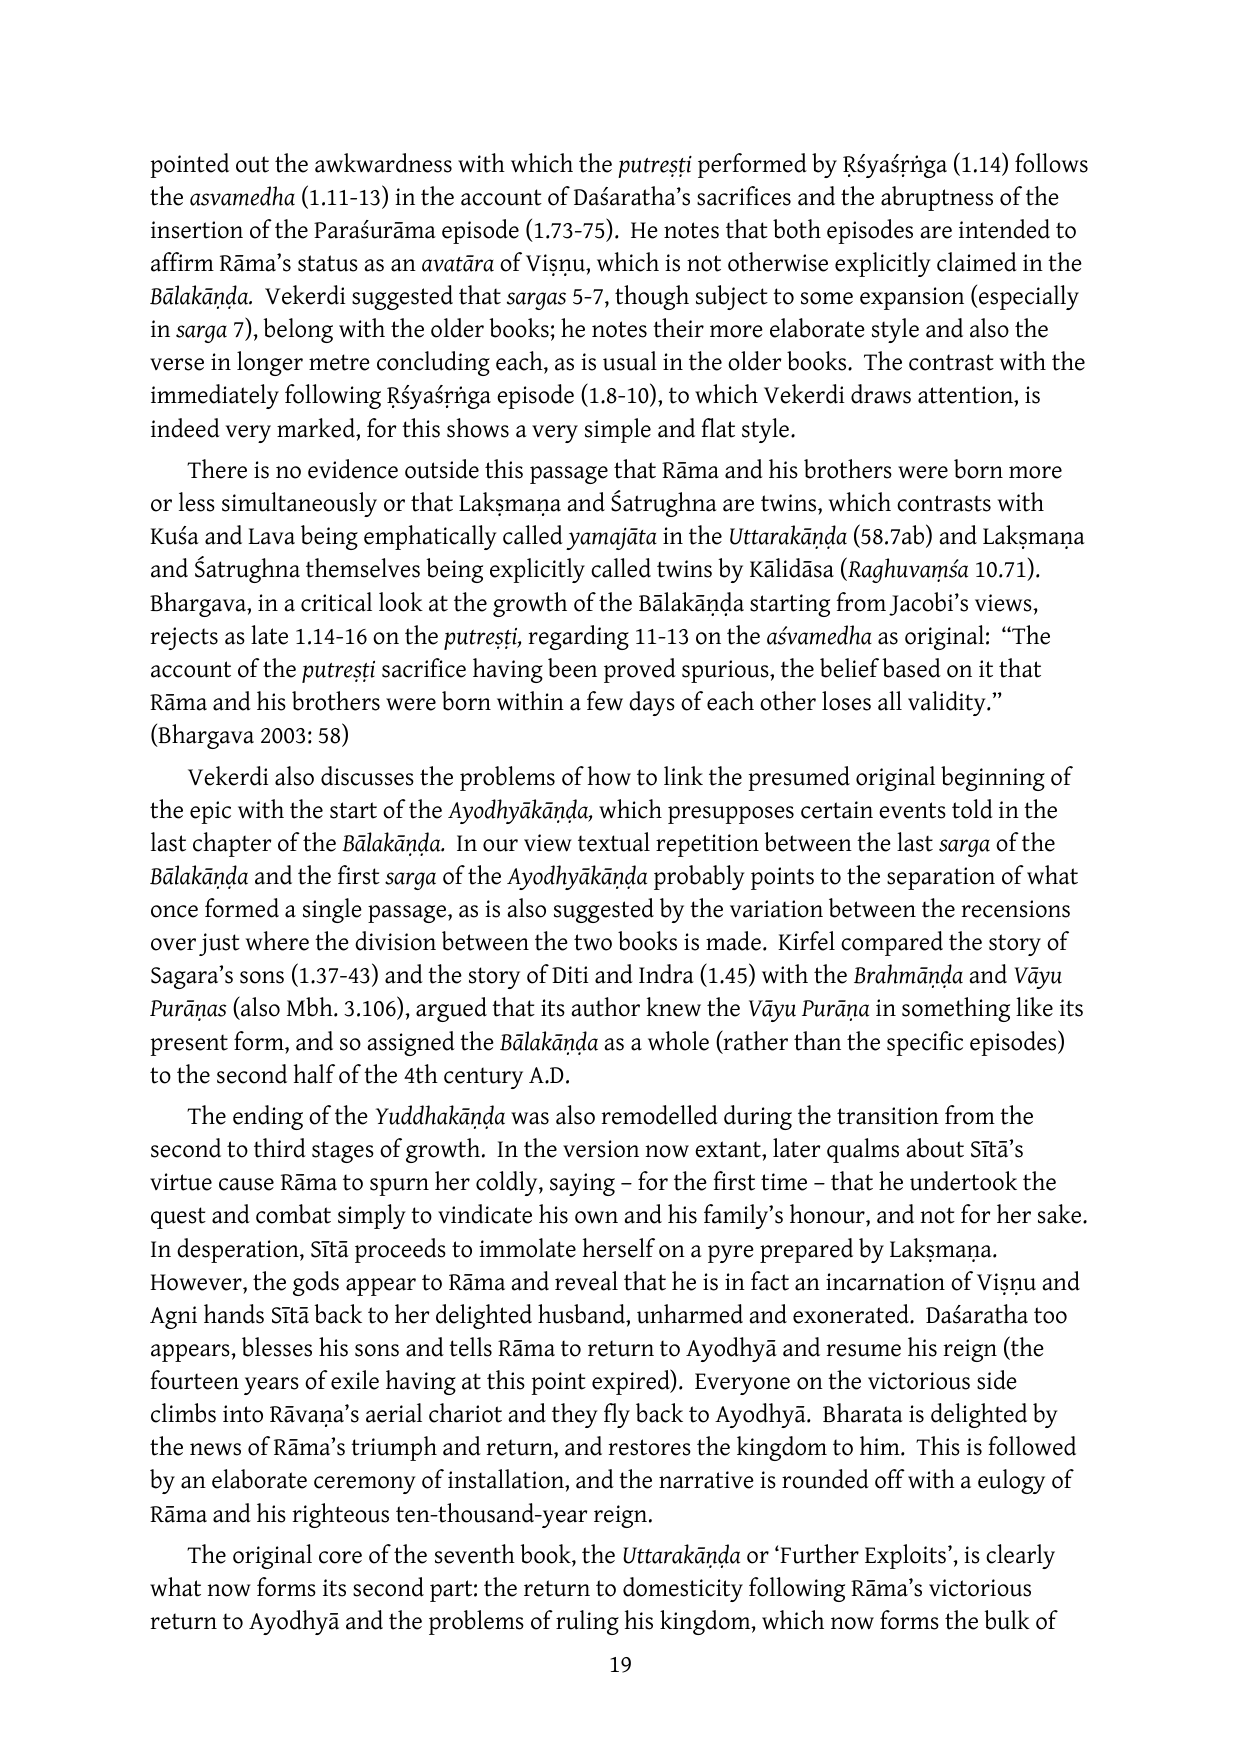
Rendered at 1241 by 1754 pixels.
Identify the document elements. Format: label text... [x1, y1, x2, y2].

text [150, 150, 1090, 444]
text The ending of the Yuddhakāṇḍa was also remodelled during the transition from the second to third stages of growth. In the version now extant, later qualms about Sītā’s virtue cause Rāma to spurn her coldly, saying – for the first time – that he undertook the quest and combat simply to vindicate his own and his family’s honour, and not for her sake. In desperation, Sītā proceeds to immolate herself on a pyre prepared by Lakṣmaṇa. However, the gods appear to Rāma and reveal that he is in fact an incarnation of Viṣṇu and Agni hands Sītā back to her delighted husband, unharmed and exonerated. Daśaratha too appears, blesses his sons and tells Rāma to return to Ayodhyā and resume his reign (the fourteen years of exile having at this point expired). Everyone on the victorious side climbs into Rāvaṇa’s aerial chariot and they fly back to Ayodhyā. Bharata is delighted by the news of Rāma’s triumph and return, and restores the kingdom to him. This is followed by an elaborate ceremony of installation, and the narrative is rounded off with a eulogy of Rāma and his righteous ten-thousand-year reign. [150, 1102, 1090, 1529]
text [150, 1541, 1090, 1637]
text Vekerdi also discusses the problems of how to link the presumed original beginning of the epic with the start of the Ayodhyākāṇḍa, which presupposes certain events told in the last chapter of the Bālakāṇḍa. In our view textual repetition between the last sarga of the Bālakāṇḍa and the first sarga of the Ayodhyākāṇḍa probably points to the separation of what once formed a single passage, as is also suggested by the variation between the recensions over just where the division between the two books is made. Kirfel compared the story of Sagara’s sons (1.37-43) and the story of Diti and Indra (1.45) with the Brahmāṇḍa and Vāyu Purāṇas (also Mbh. 3.106), argued that its author knew the Vāyu Purāṇa in something like its present form, and so assigned the Bālakāṇḍa as a whole (rather than the specific episodes) to the second half of the 4th century A.D. [150, 763, 1090, 1090]
text There is no evidence outside this passage that Rāma and his brothers were born more or less simultaneously or that Lakṣmaṇa and Śatrughna are twins, which contrasts with Kuśa and Lava being emphatically called yamajāta in the Uttarakāṇḍa (58.7ab) and Lakṣmaṇa and Śatrughna themselves being explicitly called twins by Kālidāsa (Raghuvaṃśa 10.71). Bhargava, in a critical look at the growth of the Bālakāṇḍa starting from Jacobi’s views, rejects as late 1.14-16 on the putreṣṭi, regarding 11-13 on the aśvamedha as original: “The account of the putreṣṭi sacrifice having been proved spurious, the belief based on it that Rāma and his brothers were born within a few days of each other loses all validity.” (Bhargava 2003: 58) [150, 456, 1090, 750]
